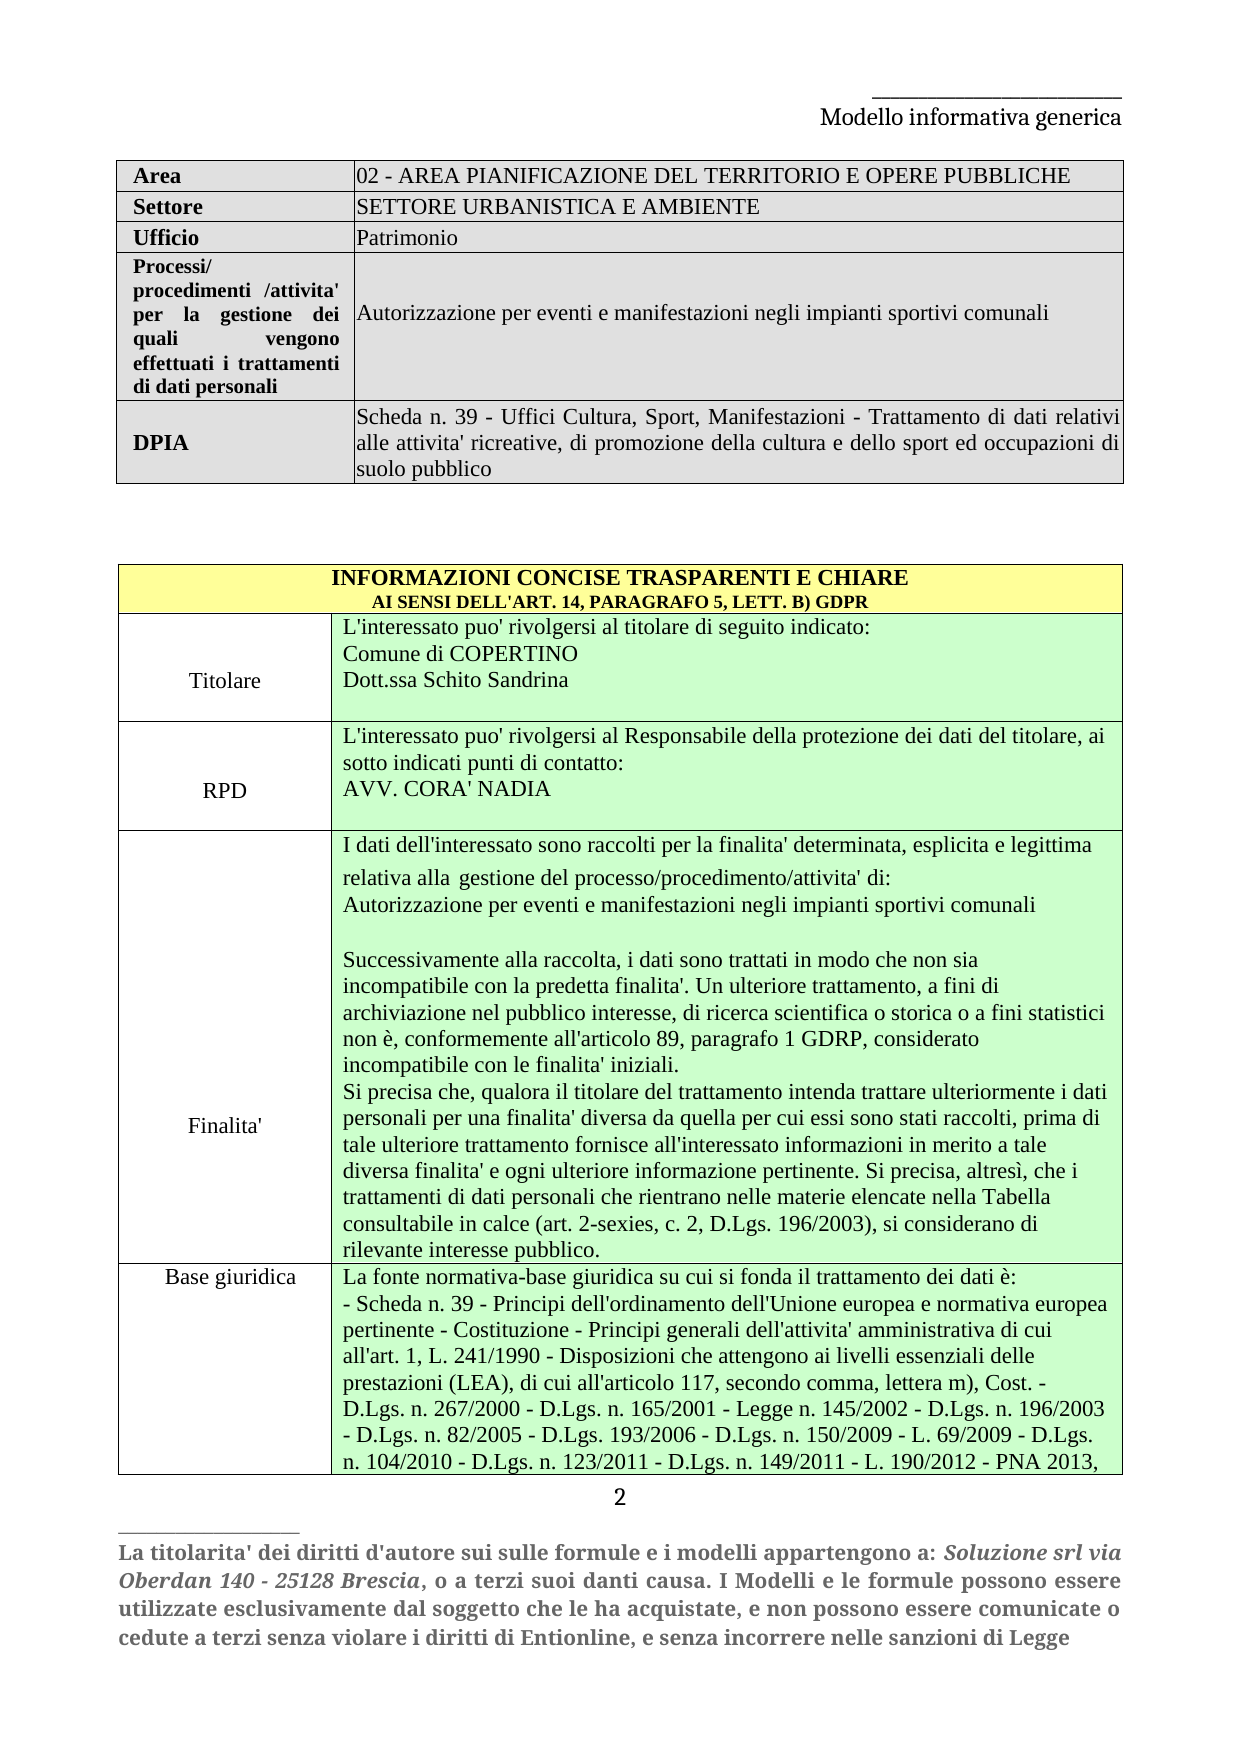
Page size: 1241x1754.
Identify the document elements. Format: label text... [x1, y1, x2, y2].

table_header INFORMAZIONI CONCISE TRASPARENTI E CHIARE AI SENSI DELL'ART. 14, PARAGRAFO 5, LETT. B) GDPR [119, 565, 1122, 612]
table_cell Scheda n. 39 - Uffici Cultura, Sport, Manifestazioni - Trattamento di dati relativi alle attivita' ricreative, di promozione della cultura e dello sport ed occupazioni di suolo pubblico [355, 401, 1123, 483]
table_header Area [117, 161, 354, 191]
table_cell RPD [119, 722, 331, 830]
table_header 02 - AREA PIANIFICAZIONE DEL TERRITORIO E OPERE PUBBLICHE [355, 161, 1123, 191]
table_cell Processi/procedimenti /attivita' per la gestione dei quali vengono effettuati i trattamenti di dati personali [117, 253, 354, 400]
table_cell I dati dell'interessato sono raccolti per la finalita' determinata, esplicita e legittima relativa alla gestione del processo/procedimento/attivita' di: Autorizzazione per eventi e manifestazioni negli impianti sportivi comunali Successivamente alla raccolta, i dati sono trattati in modo che non sia incompatibile con la predetta finalita'. Un ulteriore trattamento, a fini di archiviazione nel pubblico interesse, di ricerca scientifica o storica o a fini statistici non è, conformemente all'articolo 89, paragrafo 1 GDRP, considerato incompatibile con le finalita' iniziali. Si precisa che, qualora il titolare del trattamento intenda trattare ulteriormente i dati personali per una finalita' diversa da quella per cui essi sono stati raccolti, prima di tale ulteriore trattamento fornisce all'interessato informazioni in merito a tale diversa finalita' e ogni ulteriore informazione pertinente. Si precisa, altresì, che i trattamenti di dati personali che rientrano nelle materie elencate nella Tabella consultabile in calce (art. 2-sexies, c. 2, D.Lgs. 196/2003), si considerano di rilevante interesse pubblico. [332, 831, 1122, 1262]
table_cell Autorizzazione per eventi e manifestazioni negli impianti sportivi comunali [355, 253, 1123, 400]
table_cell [332, 1264, 1122, 1474]
table_cell L'interessato puo' rivolgersi al Responsabile della protezione dei dati del titolare, ai sotto indicati punti di contatto: AVV. CORA' NADIA [332, 722, 1122, 830]
table_cell L'interessato puo' rivolgersi al titolare di seguito indicato: Comune di COPERTINO Dott.ssa Schito Sandrina [332, 614, 1122, 721]
table_cell Patrimonio [355, 222, 1123, 252]
table_cell Titolare [119, 614, 331, 721]
table_cell Settore [117, 192, 354, 221]
table_cell Ufficio [117, 222, 354, 252]
table_cell DPIA [117, 401, 354, 483]
table_cell Finalita' [119, 831, 331, 1262]
table_cell Base giuridica [119, 1264, 331, 1474]
table_cell SETTORE URBANISTICA E AMBIENTE [355, 192, 1123, 221]
